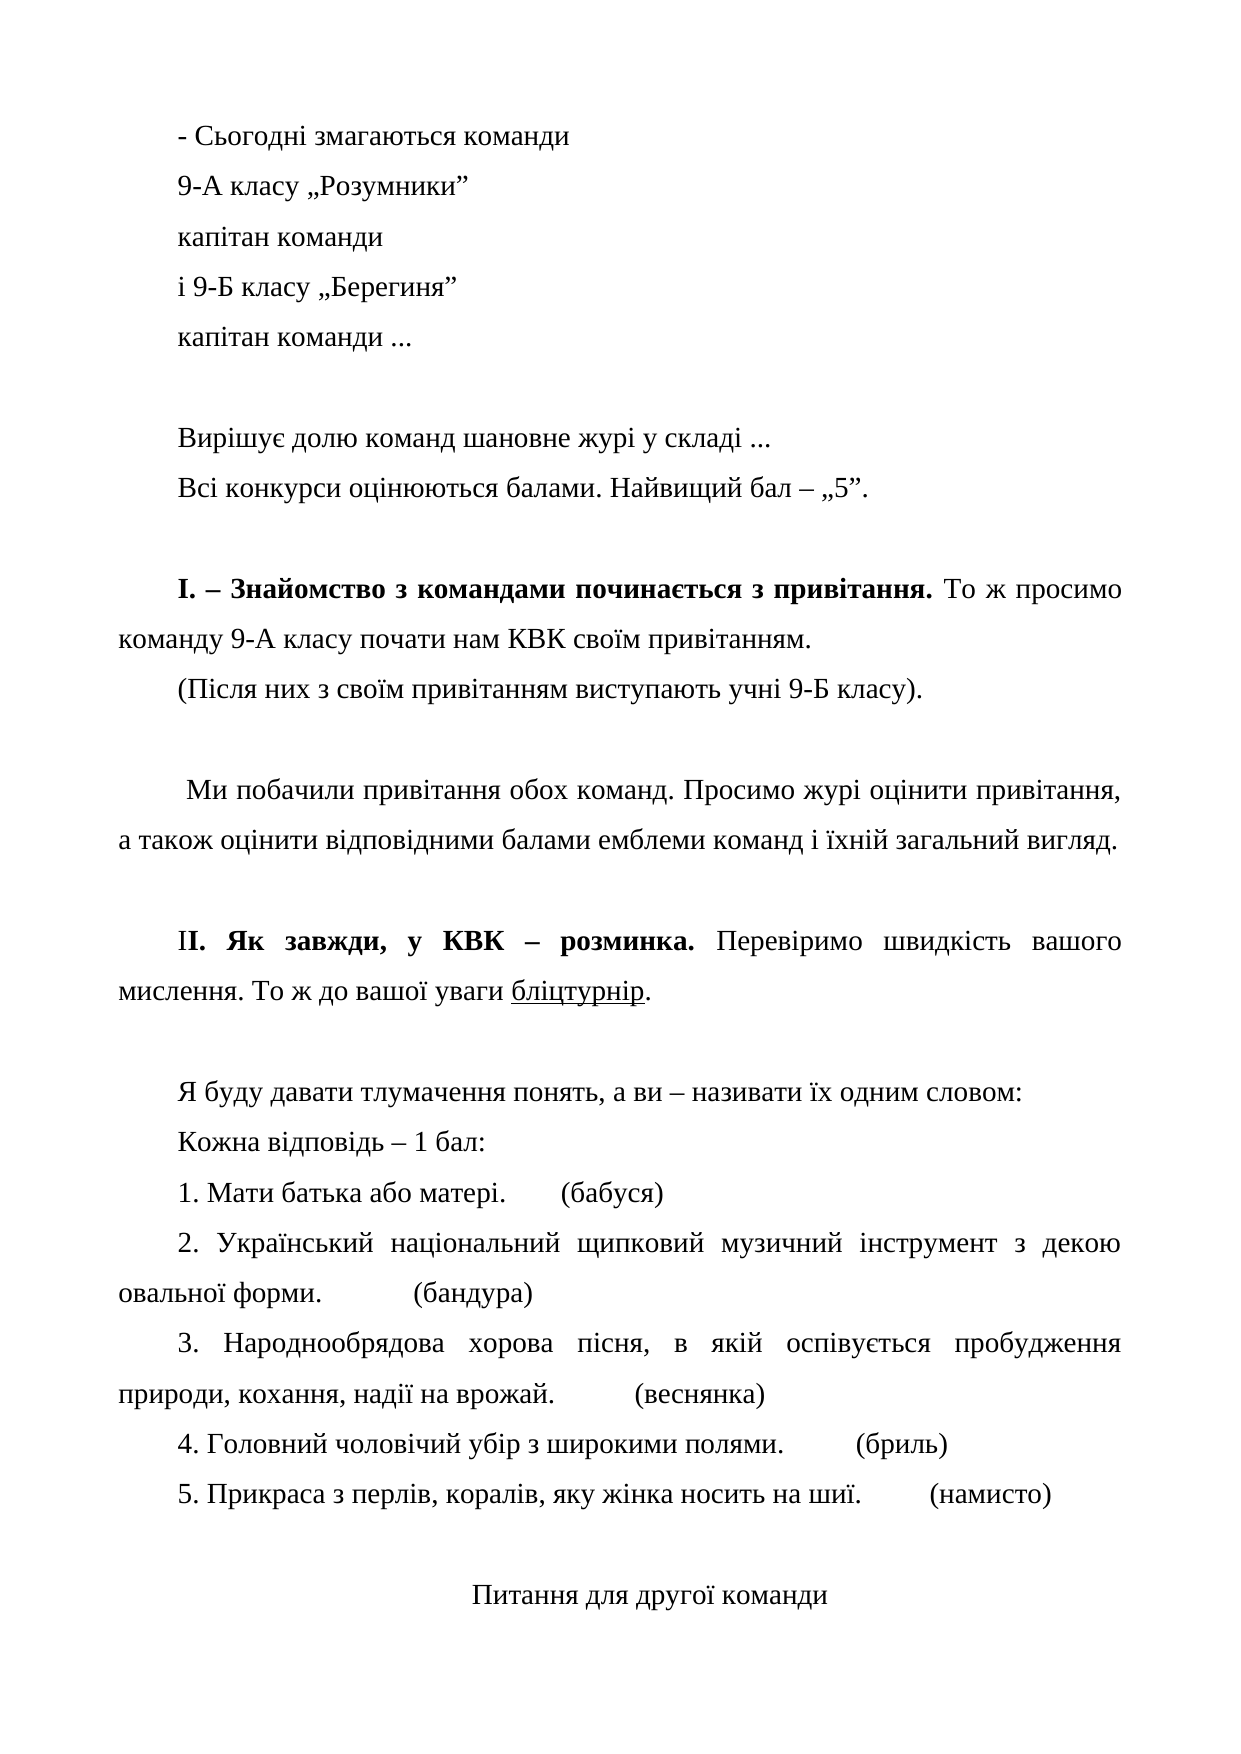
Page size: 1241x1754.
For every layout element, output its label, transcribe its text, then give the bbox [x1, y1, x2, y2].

text Я буду давати тлумачення понять, а ви – називати їх одним словом: [118, 1074, 1122, 1108]
text Кожна відповідь – 1 бал: [118, 1124, 1122, 1158]
text Вирішує долю команд шановне журі у складі ... [118, 420, 1122, 453]
text Питання для другої команди [118, 1577, 1122, 1611]
text Ми побачили привітання обох команд. Просимо журі оцінити привітання, а також оцінити відповідними балами емблеми команд і їхній загальний вигляд. [118, 772, 1122, 856]
text капітан команди ... [118, 319, 1122, 353]
text І. – Знайомство з командами починається з привітання. То ж просимо команду 9-А класу почати нам КВК своїм привітанням. [118, 571, 1122, 655]
text ІІ. Як завжди, у КВК – розминка. Перевіримо швидкість вашого мислення. То ж до вашої уваги бліцтурнір. [118, 923, 1122, 1007]
text Всі конкурси оцінюються балами. Найвищий бал – „5”. [118, 470, 1122, 504]
text 9-А класу „Розумники” [118, 168, 1122, 202]
text (Після них з своїм привітанням виступають учні 9-Б класу). [118, 672, 1122, 705]
text 1. Мати батька або матері. (бабуся) [118, 1175, 1122, 1208]
text - Сьогодні змагаються команди [118, 118, 1122, 152]
text 4. Головний чоловічий убір з широкими полями. (бриль) [118, 1426, 1122, 1460]
text капітан команди [118, 219, 1122, 252]
text 5. Прикраса з перлів, коралів, яку жінка носить на шиї. (намисто) [118, 1477, 1122, 1510]
text 2. Український національний щипковий музичний інструмент з декою овальної форми. (бандура) [118, 1225, 1122, 1309]
text 3. Народнообрядова хорова пісня, в якій оспівується пробудження природи, кохання, надії на врожай. (веснянка) [118, 1326, 1122, 1409]
text і 9-Б класу „Берегиня” [118, 269, 1122, 303]
